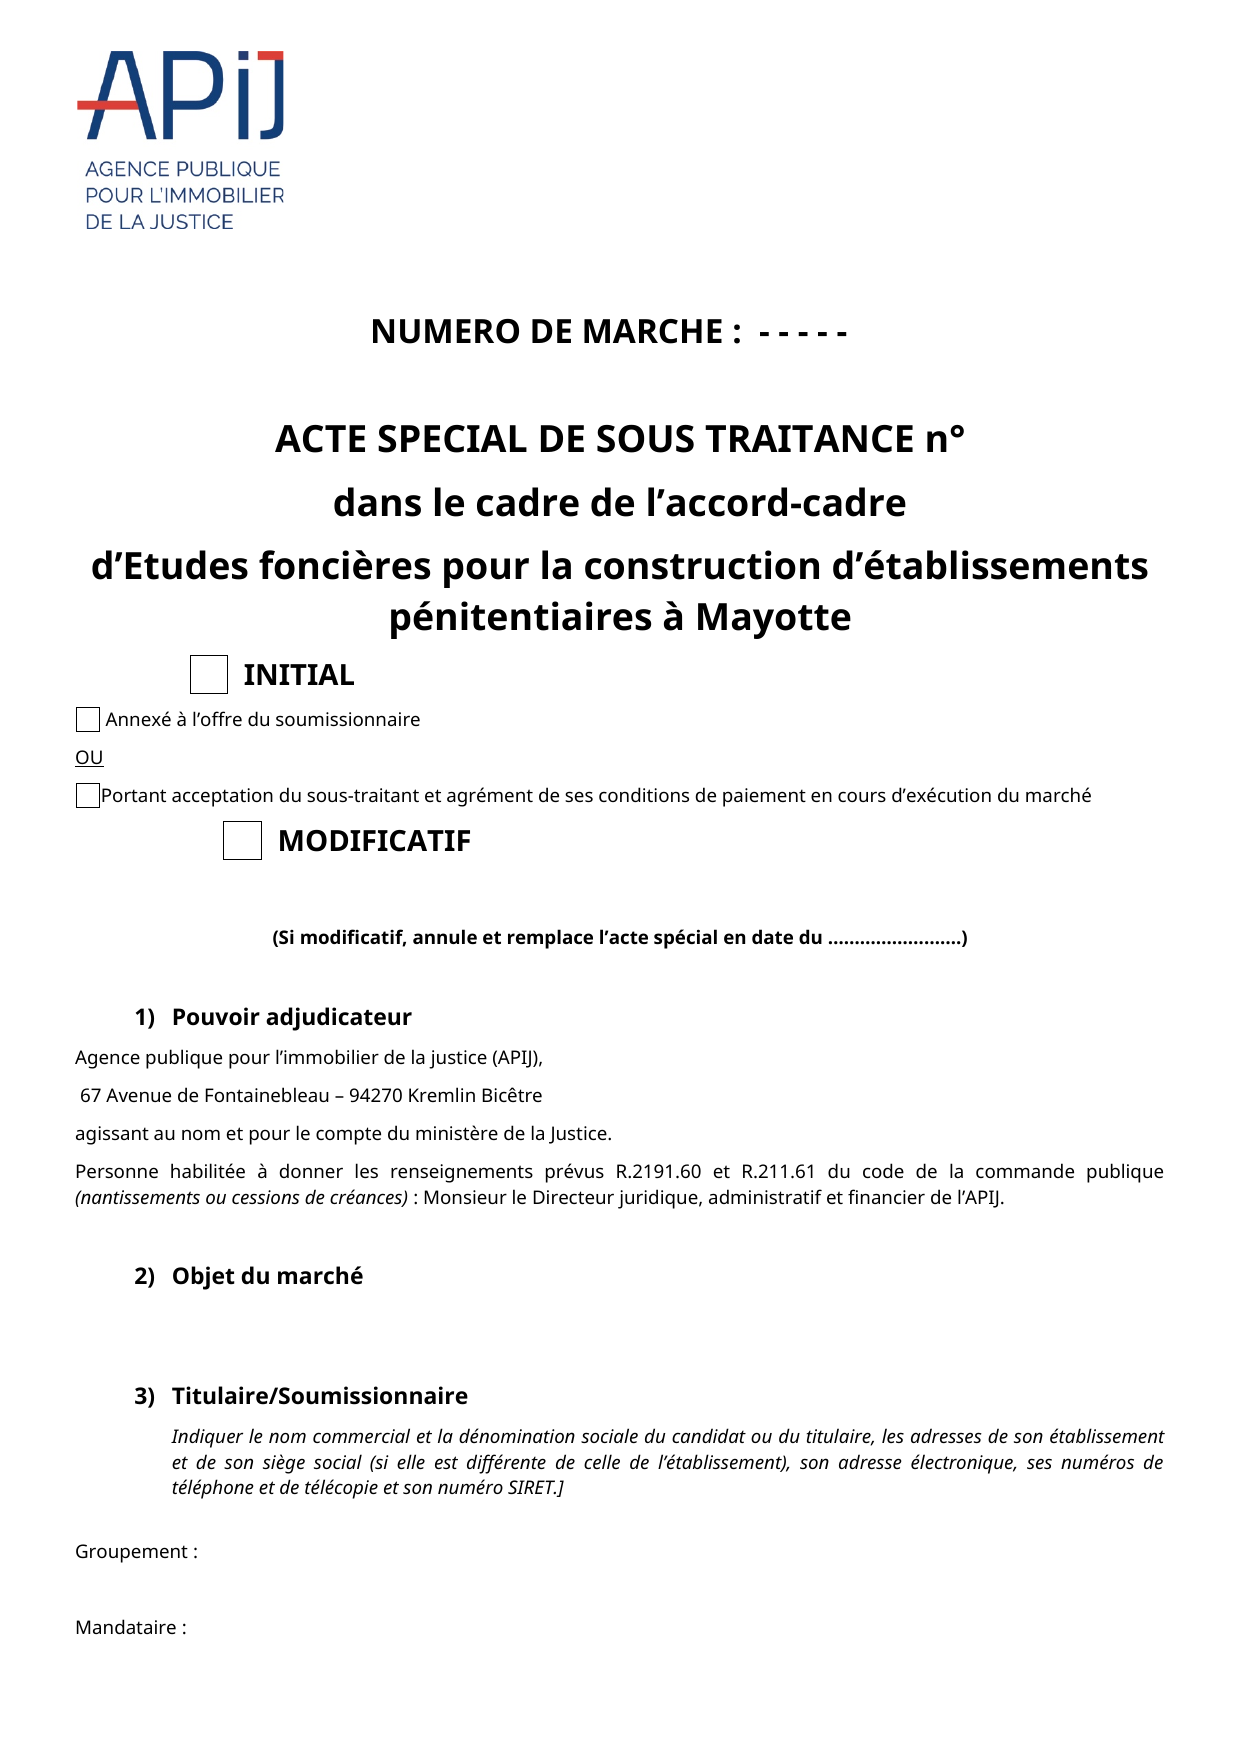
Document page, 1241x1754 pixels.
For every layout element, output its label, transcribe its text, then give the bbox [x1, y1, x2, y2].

text MODIFICATIF [75, 820, 1165, 860]
list Objet du marché [134, 1260, 1165, 1291]
text Agence publique pour l’immobilier de la justice (APIJ), [75, 1044, 1165, 1070]
text Mandataire : [75, 1614, 1165, 1640]
text 67 Avenue de Fontainebleau – 94270 Kremlin Bicêtre [75, 1082, 1165, 1108]
text ACTE SPECIAL DE SOUS TRAITANCE n° [75, 412, 1165, 463]
text Annexé à l’offre du soumissionnaire [75, 706, 1165, 732]
list Pouvoir adjudicateur [134, 1001, 1165, 1032]
text (Si modificatif, annule et remplace l’acte spécial en date du …………………….) [75, 924, 1165, 950]
text Portant acceptation du sous-traitant et agrément de ses conditions de paiement en cours d’exécution du marché [75, 782, 1165, 808]
text Groupement : [75, 1538, 1165, 1564]
text d’Etudes foncières pour la construction d’établissements pénitentiaires à Mayotte [75, 539, 1165, 641]
list Titulaire/Soumissionnaire [134, 1380, 1165, 1411]
picture [77, 51, 284, 229]
text NUMERO DE MARCHE : - - - - - [296, 308, 1165, 353]
text dans le cadre de l’accord-cadre [75, 476, 1165, 527]
text INITIAL [75, 654, 1165, 694]
text agissant au nom et pour le compte du ministère de la Justice. [75, 1120, 1165, 1146]
text Indiquer le nom commercial et la dénomination sociale du candidat ou du titulaire, les adresses de son établissement et de son siège social (si elle est différente de celle de l’établissement), son adresse électronique, ses numéros de téléphone et de télécopie et son numéro SIRET.] [172, 1423, 1165, 1500]
text OU [75, 744, 1165, 770]
text Personne habilitée à donner les renseignements prévus R.2191.60 et R.211.61 du code de la commande publique (nantissements ou cessions de créances) : Monsieur le Directeur juridique, administratif et financier de l’APIJ. [75, 1158, 1165, 1209]
